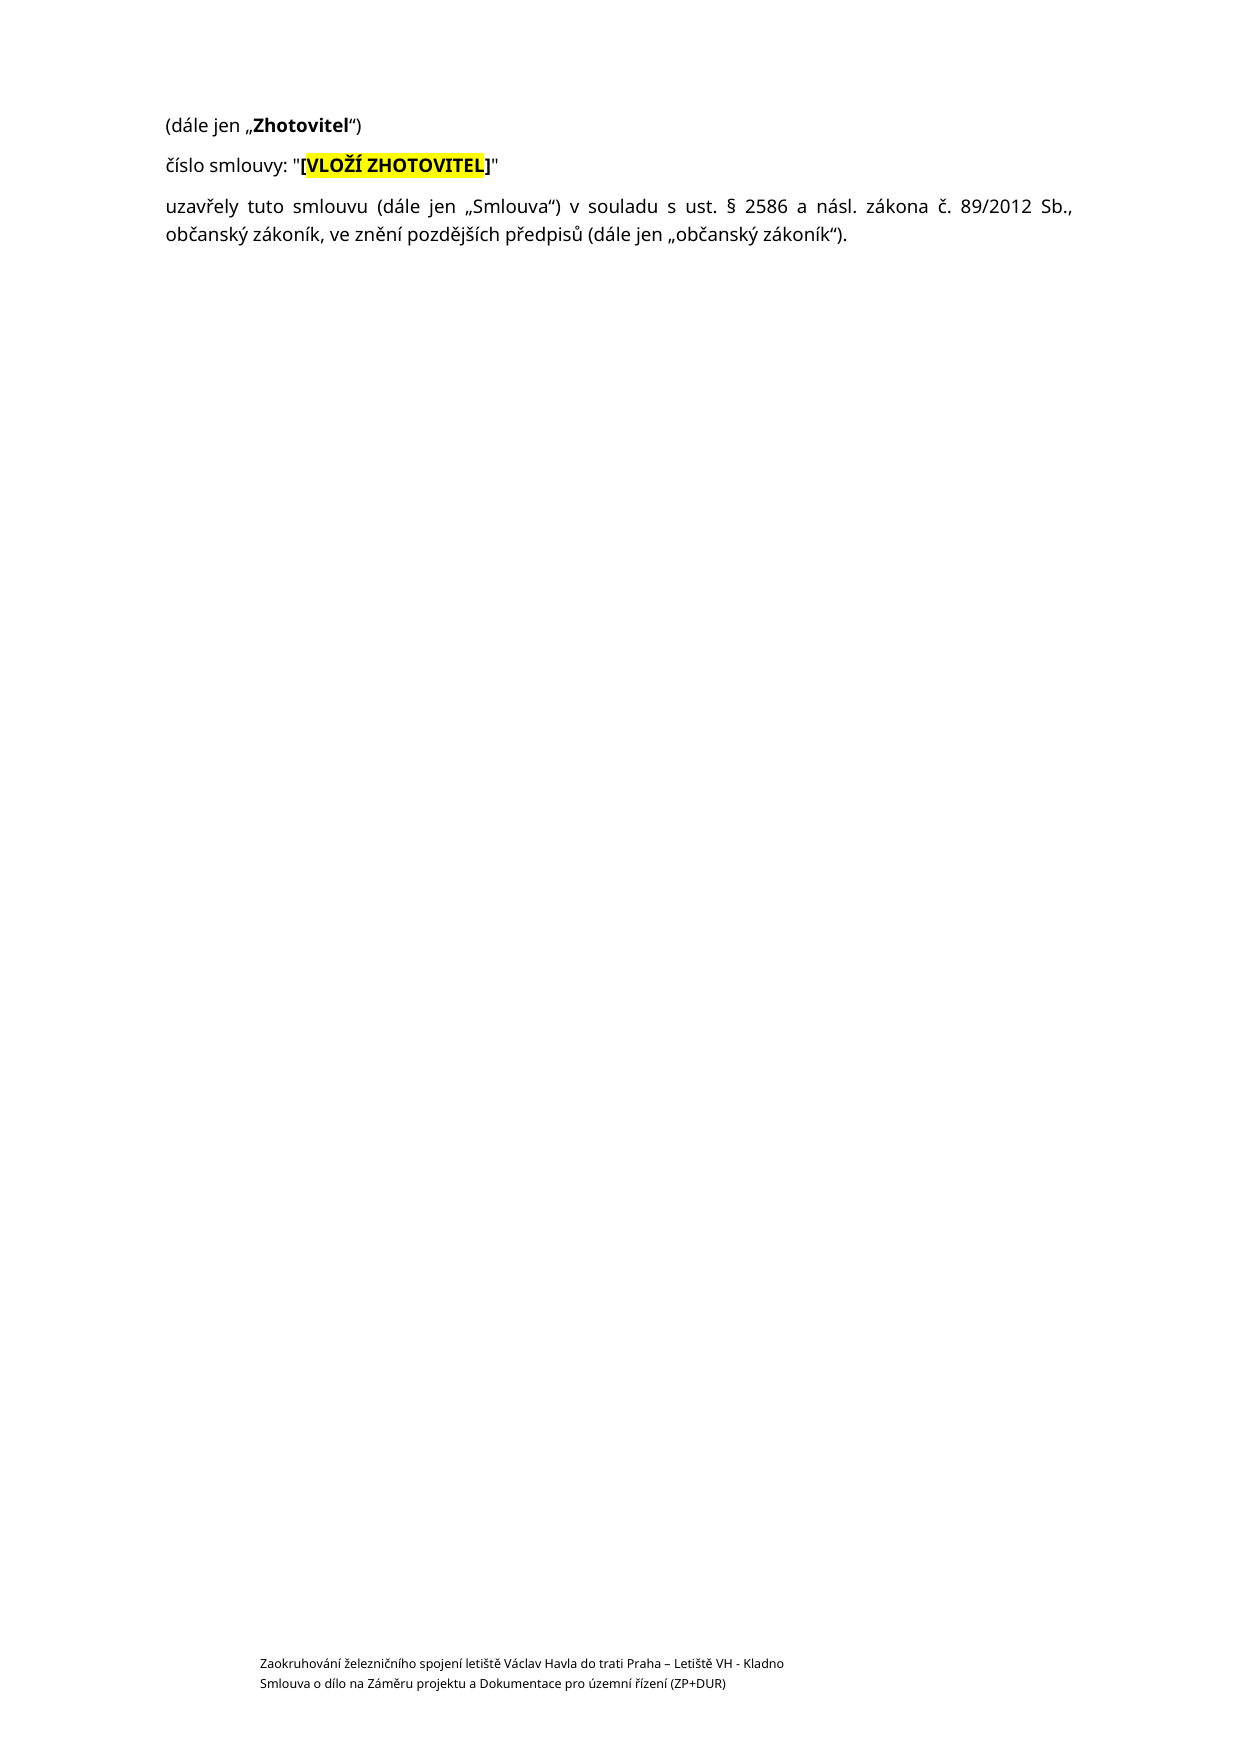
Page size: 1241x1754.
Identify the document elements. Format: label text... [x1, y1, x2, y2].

text uzavřely tuto smlouvu (dále jen „Smlouva“) v souladu s ust. § 2586 a násl. zákona č. 89/2012 Sb., občanský zákoník, ve znění pozdějších předpisů (dále jen „občanský zákoník“). [165, 193, 1075, 247]
text (dále jen „Zhotovitel“) [165, 112, 1075, 138]
text číslo smlouvy: "[VLOŽÍ ZHOTOVITEL]" [165, 153, 306, 178]
text číslo smlouvy: "[VLOŽÍ ZHOTOVITEL]" [484, 153, 1075, 178]
